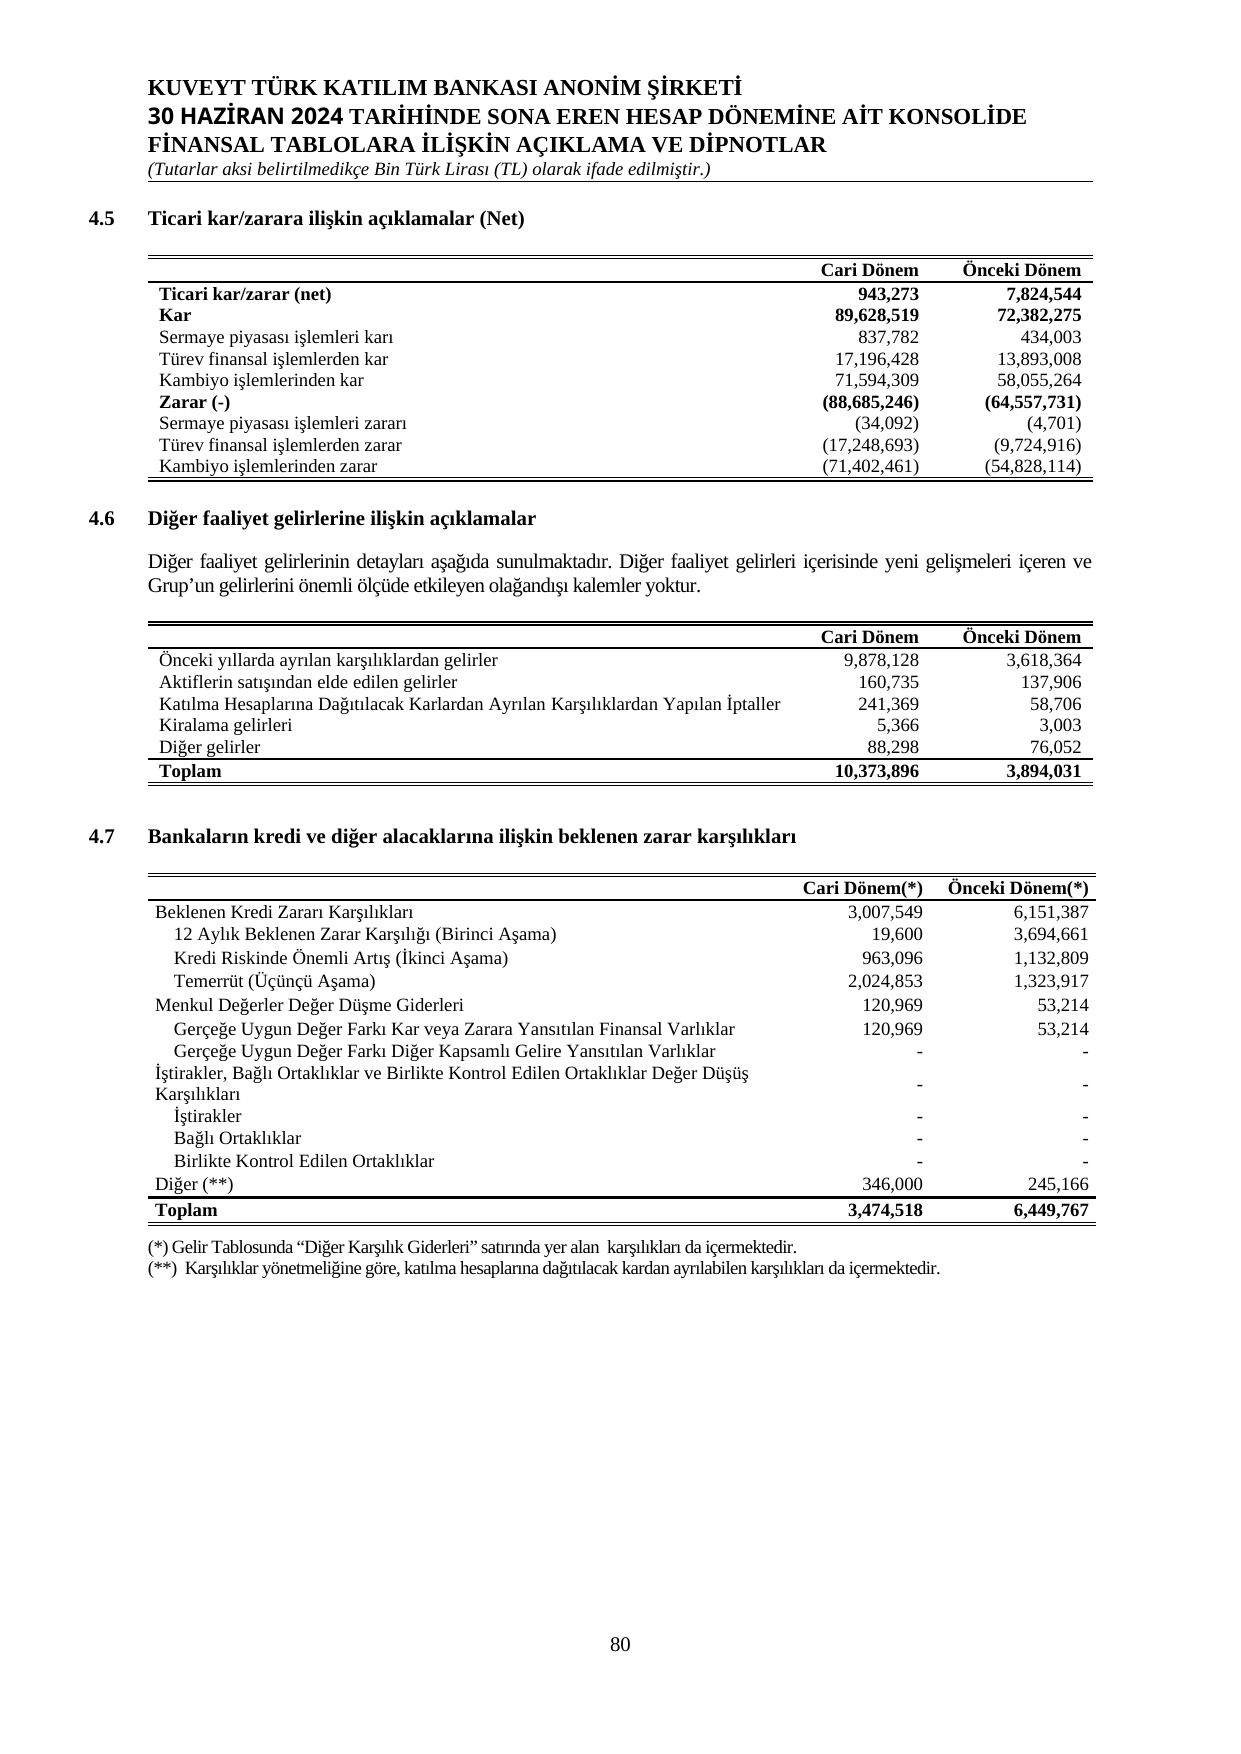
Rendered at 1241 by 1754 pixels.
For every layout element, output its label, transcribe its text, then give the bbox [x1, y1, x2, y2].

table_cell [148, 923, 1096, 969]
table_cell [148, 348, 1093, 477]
text (*) Gelir Tablosunda “Diğer Karşılık Giderleri” satırında yer alan karşılıkları da içermektedir. [148, 1236, 1093, 1257]
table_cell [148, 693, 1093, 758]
text (**) Karşılıklar yönetmeliğine göre, katılma hesaplarına dağıtılacak kardan ayrılabilen karşılıkları da içermektedir. [148, 1257, 1093, 1279]
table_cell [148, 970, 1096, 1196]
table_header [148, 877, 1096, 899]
text 4.6 Diğer faaliyet gelirlerine ilişkin açıklamalar [88, 506, 1093, 530]
text 4.7 Bankaların kredi ve diğer alacaklarına ilişkin beklenen zarar karşılıkları [88, 824, 1093, 848]
text Diğer faaliyet gelirlerinin detayları aşağıda sunulmaktadır. Diğer faaliyet gelirleri içerisinde yeni gelişmeleri içeren ve Grup’un gelirlerini önemli ölçüde etkileyen olağandışı kalemler yoktur. [148, 549, 1093, 597]
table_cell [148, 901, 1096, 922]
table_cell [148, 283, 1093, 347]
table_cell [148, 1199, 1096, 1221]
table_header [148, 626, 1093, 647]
text 4.5 Ticari kar/zarara ilişkin açıklamalar (Net) [88, 206, 1093, 230]
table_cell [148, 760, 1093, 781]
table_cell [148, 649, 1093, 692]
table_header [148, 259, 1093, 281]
